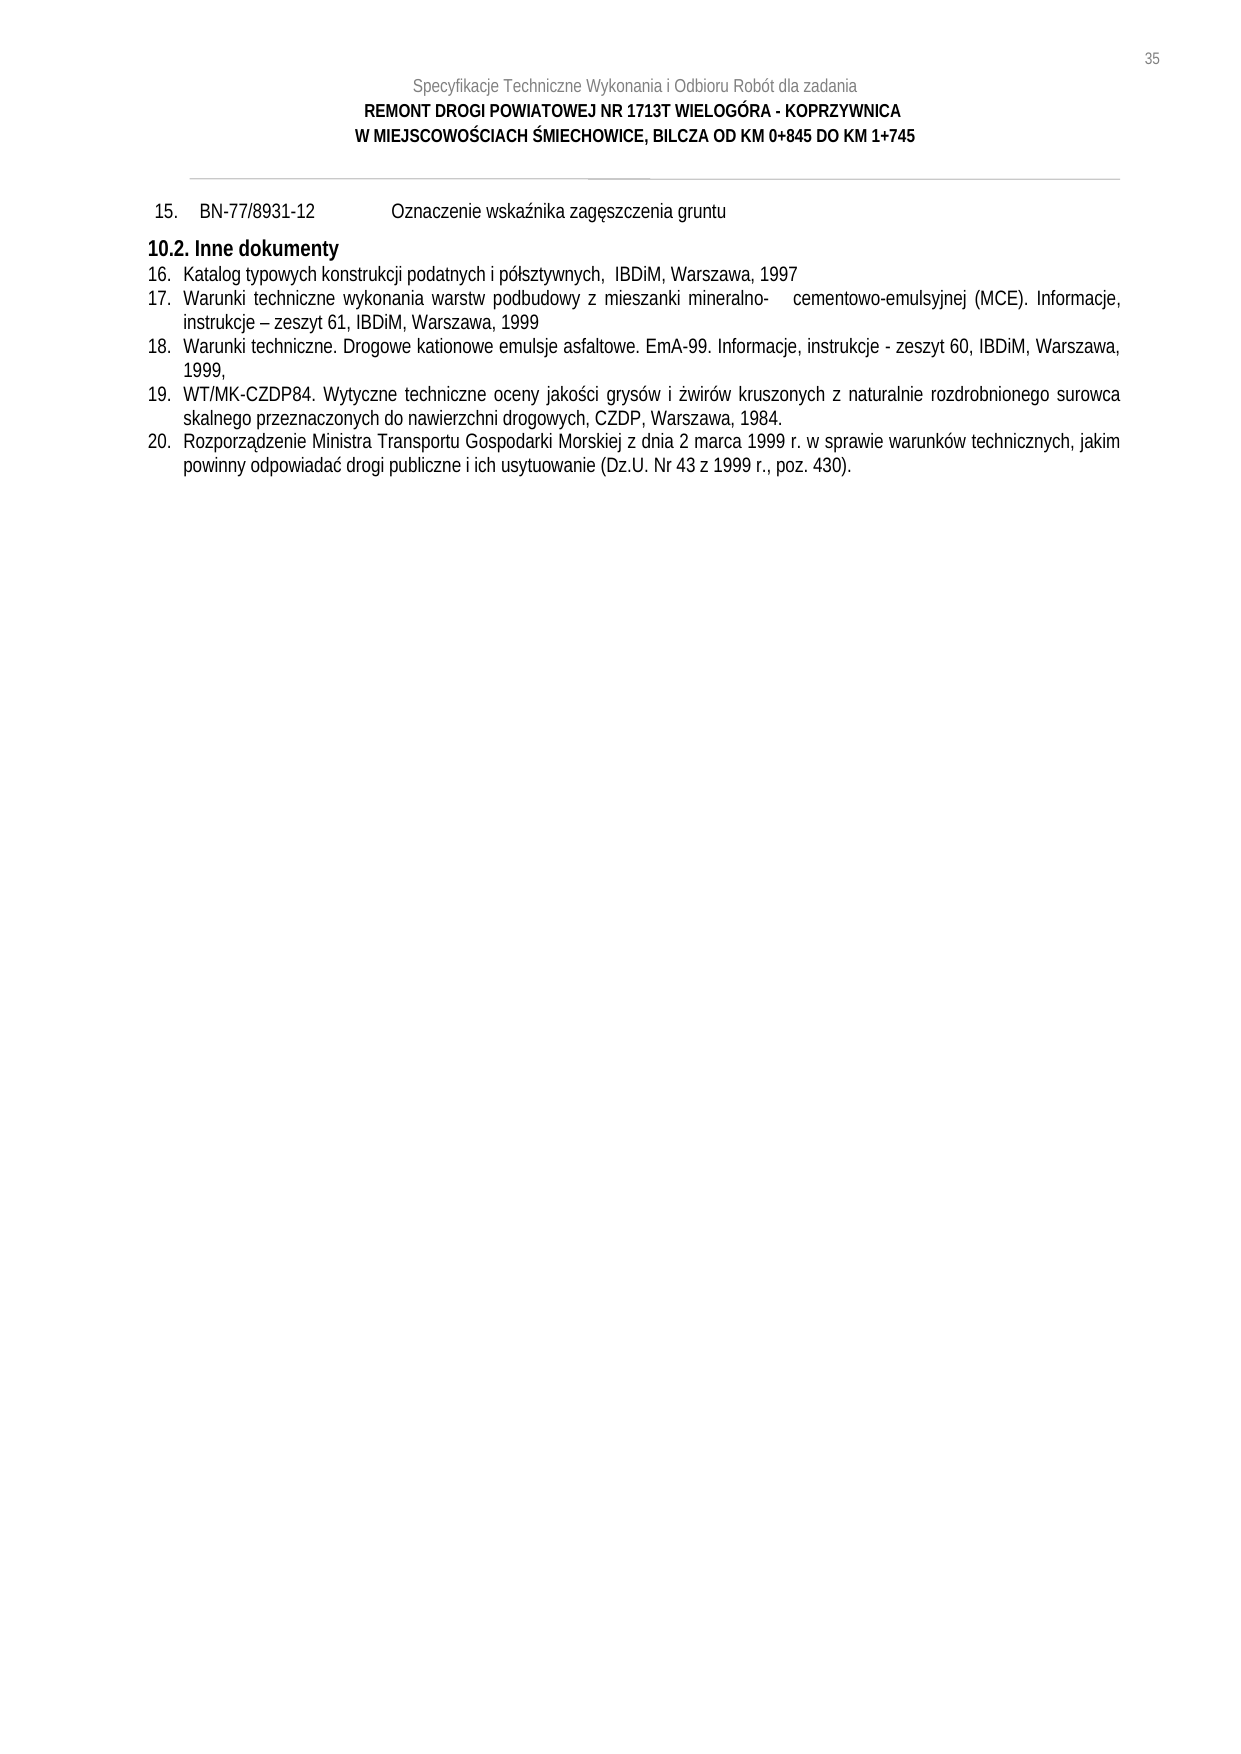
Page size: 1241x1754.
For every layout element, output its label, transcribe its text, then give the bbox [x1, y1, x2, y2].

subtitle 10.2. Inne dokumenty [148, 235, 1122, 262]
list Warunki techniczne. Drogowe kationowe emulsje asfaltowe. EmA-99. Informacje, instrukcje - zeszyt 60, IBDiM, Warszawa, 1999, [148, 334, 1122, 382]
list Rozporządzenie Ministra Transportu Gospodarki Morskiej z dnia 2 marca 1999 r. w sprawie warunków technicznych, jakim powinny odpowiadać drogi publiczne i ich usytuowanie (Dz.U. Nr 43 z 1999 r., poz. 430). [148, 429, 1122, 477]
table_cell 15. [140, 199, 192, 223]
table_cell BN-77/8931-12 [192, 199, 384, 223]
list WT/MK-CZDP84. Wytyczne techniczne oceny jakości grysów i żwirów kruszonych z naturalnie rozdrobnionego surowca skalnego przeznaczonych do nawierzchni drogowych, CZDP, Warszawa, 1984. [148, 382, 1122, 429]
table_cell Oznaczenie wskaźnika zagęszczenia gruntu [384, 199, 923, 223]
list Katalog typowych konstrukcji podatnych i półsztywnych, IBDiM, Warszawa, 1997 [148, 262, 1122, 286]
list Warunki techniczne wykonania warstw podbudowy z mieszanki mineralno- cementowo-emulsyjnej (MCE). Informacje, instrukcje – zeszyt 61, IBDiM, Warszawa, 1999 [148, 286, 1122, 334]
